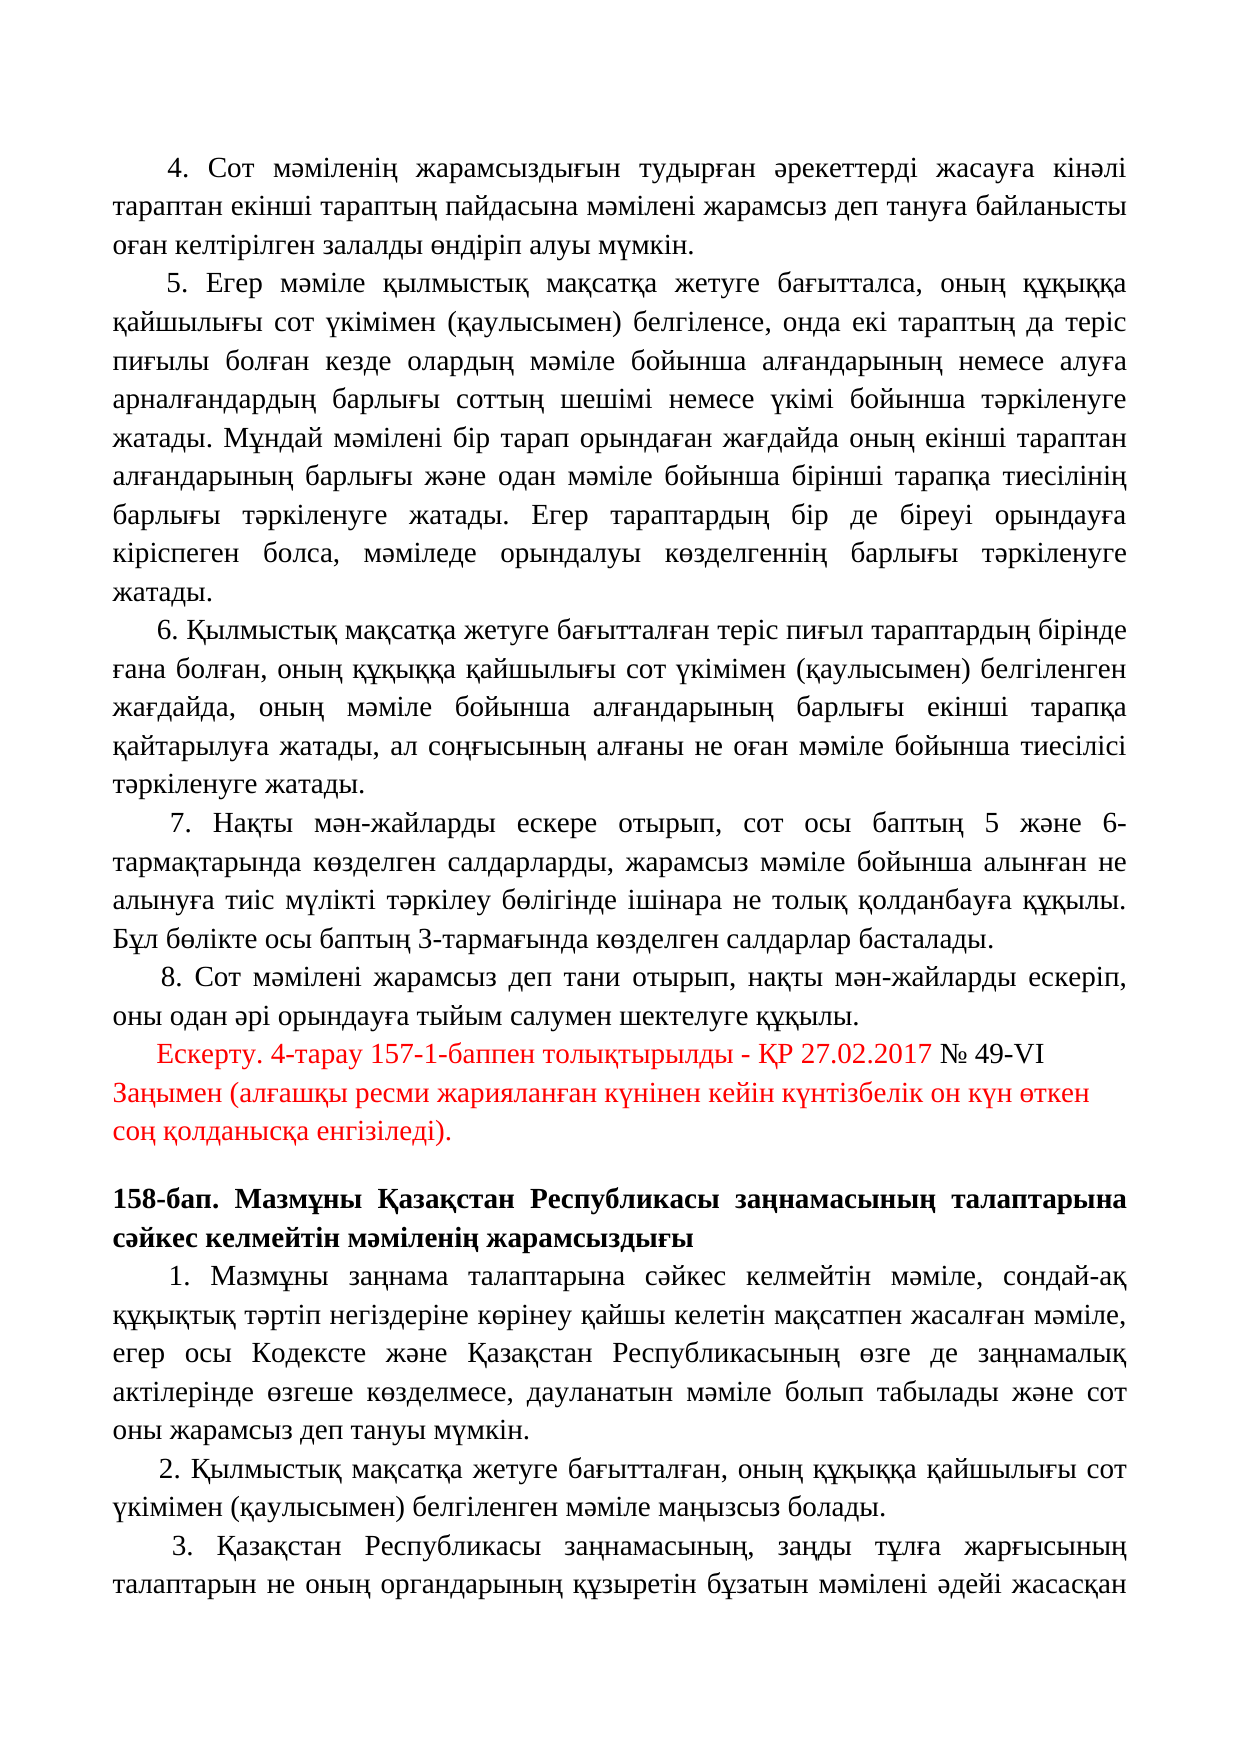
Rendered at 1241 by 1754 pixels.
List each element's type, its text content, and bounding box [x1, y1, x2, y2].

text 8. Сот мәмiленi жарамсыз деп тани отырып, нақты мән-жайларды ескеріп, оны одан әрi орындауға тыйым салумен шектелуге құқылы. [112, 959, 1128, 1031]
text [112, 1528, 1128, 1600]
text 6. Қылмыстық мақсатқа жетуге бағытталған теріс пиғыл тараптардың бiрiнде ғана болған, оның құқыққа қайшылығы сот үкімімен (қаулысымен) белгіленген жағдайда, оның мәмiле бойынша алғандарының барлығы екiншi тарапқа қайтарылуға жатады, ал соңғысының алғаны не оған мәмiле бойынша тиесiлiсi тәркiленуге жатады. [112, 612, 1128, 800]
text 1. Мазмұны заңнама талаптарына сәйкес келмейтін мәміле, сондай-ақ құқықтық тәртіп негіздеріне көрінеу қайшы келетін мақсатпен жасалған мәміле, егер осы Кодексте және Қазақстан Республикасының өзге де заңнамалық актілерінде өзгеше көзделмесе, дауланатын мәміле болып табылады және сот оны жарамсыз деп тануы мүмкін. [112, 1258, 1128, 1446]
text Ескерту. 4-тарау 157-1-баппен толықтырылды - ҚР 27.02.2017 № 49-VI Заңымен (алғашқы ресми жарияланған күнінен кейін күнтізбелік он күн өткен соң қолданысқа енгізіледі). [112, 1036, 1128, 1177]
text 7. Нақты мән-жайларды ескере отырып, сот осы баптың 5 және 6-тармақтарында көзделген салдарларды, жарамсыз мәмiле бойынша алынған не алынуға тиiс мүлiктi тәркiлеу бөлiгiнде iшiнара не толық қолданбауға құқылы. Бұл бөлiкте осы баптың 3-тармағында көзделген салдарлар басталады. [112, 805, 1128, 954]
text 4. Сот мәмiленiң жарамсыздығын тудырған әрекеттердi жасауға кiнәлi тараптан екiншi тараптың пайдасына мәмiленi жарамсыз деп тануға байланысты оған келтірілген залалды өндiрiп алуы мүмкiн. [112, 150, 1128, 261]
text 158-бап. Мазмұны Қазақстан Республикасы заңнамасының талаптарына сәйкес келмейтiн мәмiленiң жарамсыздығы [112, 1181, 1128, 1253]
text 2. Қылмыстық мақсатқа жетуге бағытталған, оның құқыққа қайшылығы сот үкімімен (қаулысымен) белгіленген мәміле маңызсыз болады. [112, 1451, 1128, 1523]
text 5. Егер мәмiле қылмыстық мақсатқа жетуге бағытталса, оның құқыққа қайшылығы сот үкімімен (қаулысымен) белгіленсе, онда екi тараптың да теріс пиғылы болған кезде олардың мәмiле бойынша алғандарының немесе алуға арналғандардың барлығы соттың шешiмi немесе үкiмi бойынша тәркiленуге жатады. Мұндай мәмiленi бiр тарап орындаған жағдайда оның екiншi тараптан алғандарының барлығы және одан мәмiле бойынша бiрiншi тарапқа тиесiлiнiң барлығы тәркiленуге жатады. Егер тараптардың бір де біреуі орындауға кiрiспеген болса, мәмiледе орындалуы көзделгеннiң барлығы тәркiленуге жатады. [112, 266, 1128, 607]
